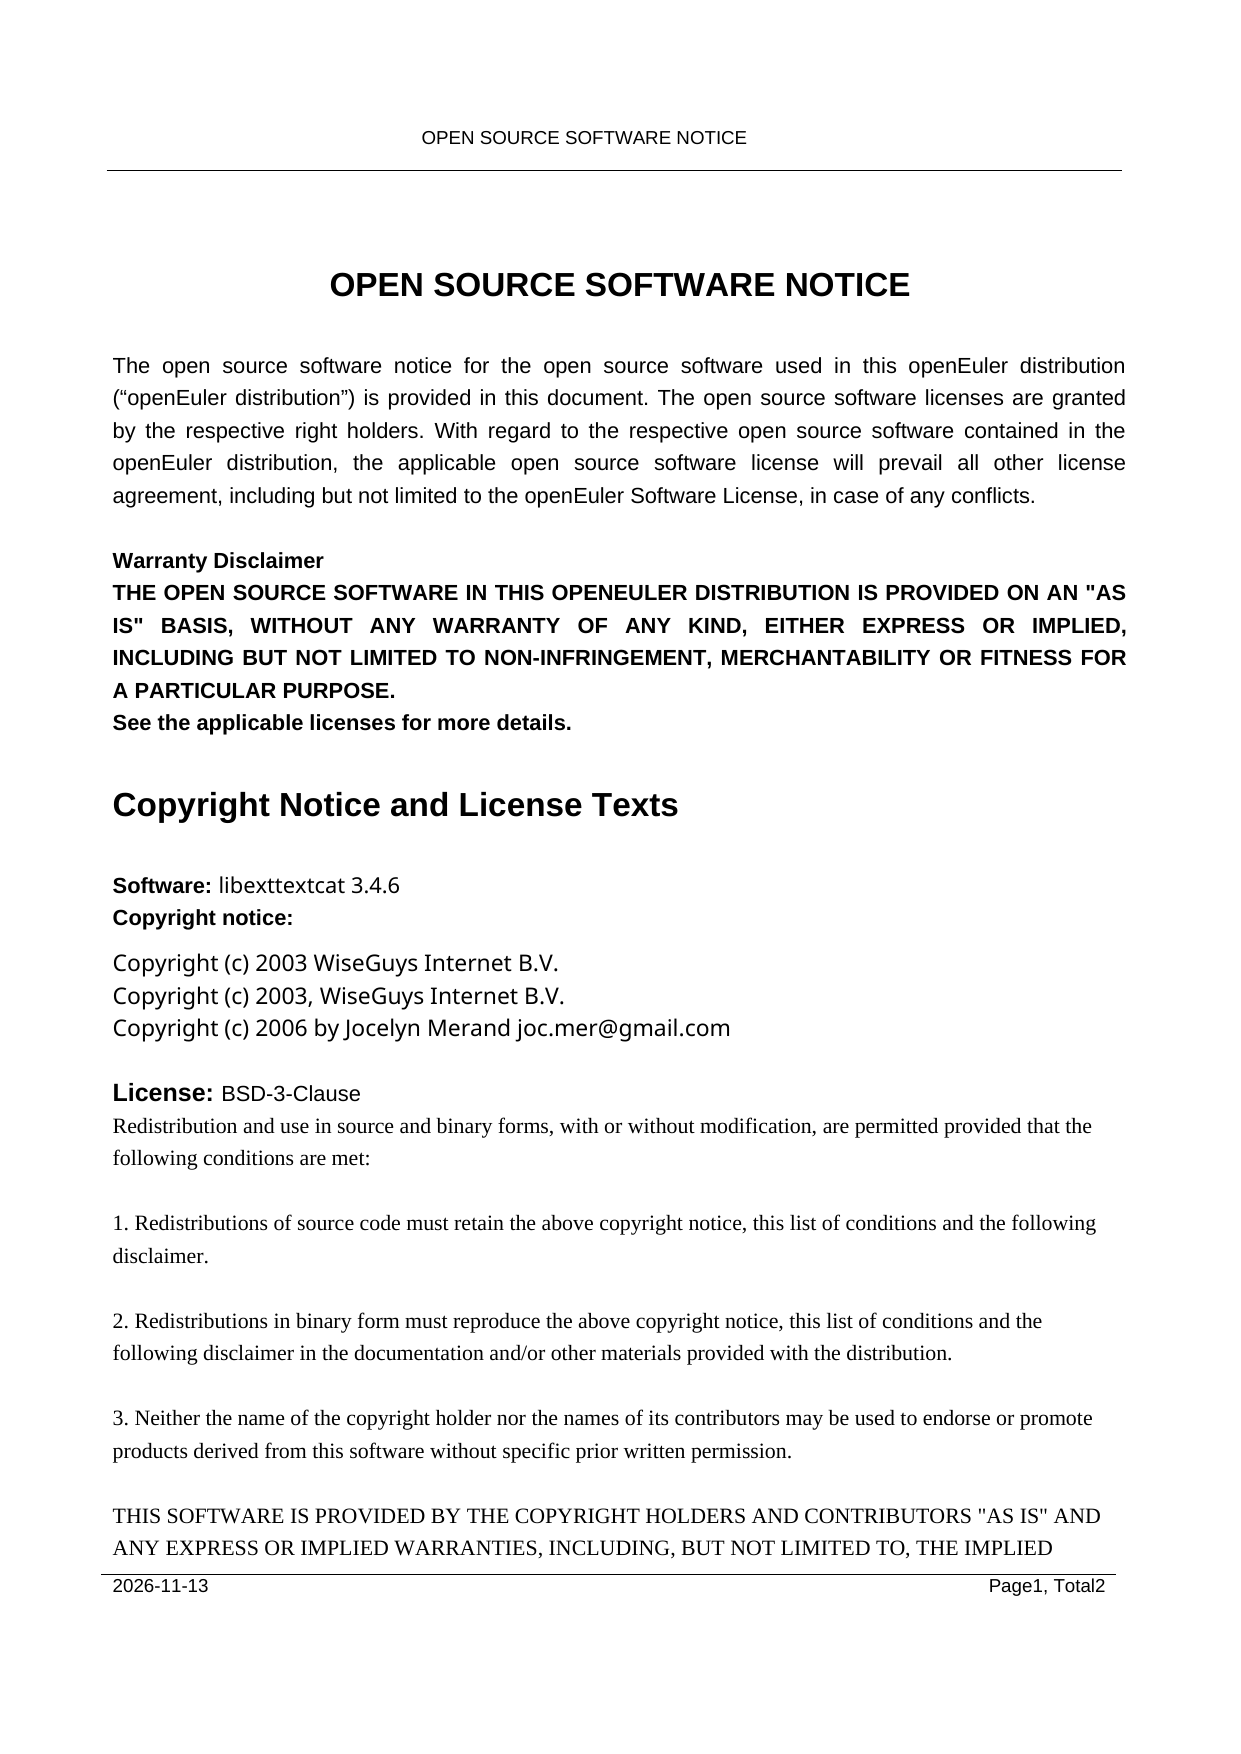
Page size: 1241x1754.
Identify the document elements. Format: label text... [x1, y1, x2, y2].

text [112, 1109, 1128, 1564]
text The open source software notice for the open source software used in this openEuler distribution (“openEuler distribution”) is provided in this document. The open source software licenses are granted by the respective right holders. With regard to the respective open source software contained in the openEuler distribution, the applicable open source software license will prevail all other license agreement, including but not limited to the openEuler Software License, in case of any conflicts. [112, 349, 1128, 511]
text License: BSD-3-Clause [112, 1077, 1128, 1109]
text OPEN SOURCE SOFTWARE NOTICE [112, 251, 1128, 316]
text Warranty Disclaimer [112, 544, 1128, 576]
text THE OPEN SOURCE SOFTWARE IN THIS OPENEULER DISTRIBUTION IS PROVIDED ON AN "AS IS" BASIS, WITHOUT ANY WARRANTY OF ANY KIND, EITHER EXPRESS OR IMPLIED, INCLUDING BUT NOT LIMITED TO NON-INFRINGEMENT, MERCHANTABILITY OR FITNESS FOR A PARTICULAR PURPOSE. See the applicable licenses for more details. [112, 576, 1128, 739]
text Copyright Notice and License Texts [112, 771, 1128, 836]
text Copyright notice: [112, 901, 1128, 934]
text Copyright (c) 2003 WiseGuys Internet B.V. Copyright (c) 2003, WiseGuys Internet B.V. Copyright (c) 2006 by Jocelyn Merand joc.mer@gmail.com [112, 947, 1128, 1077]
title Software: libexttextcat 3.4.6 [112, 869, 1128, 901]
